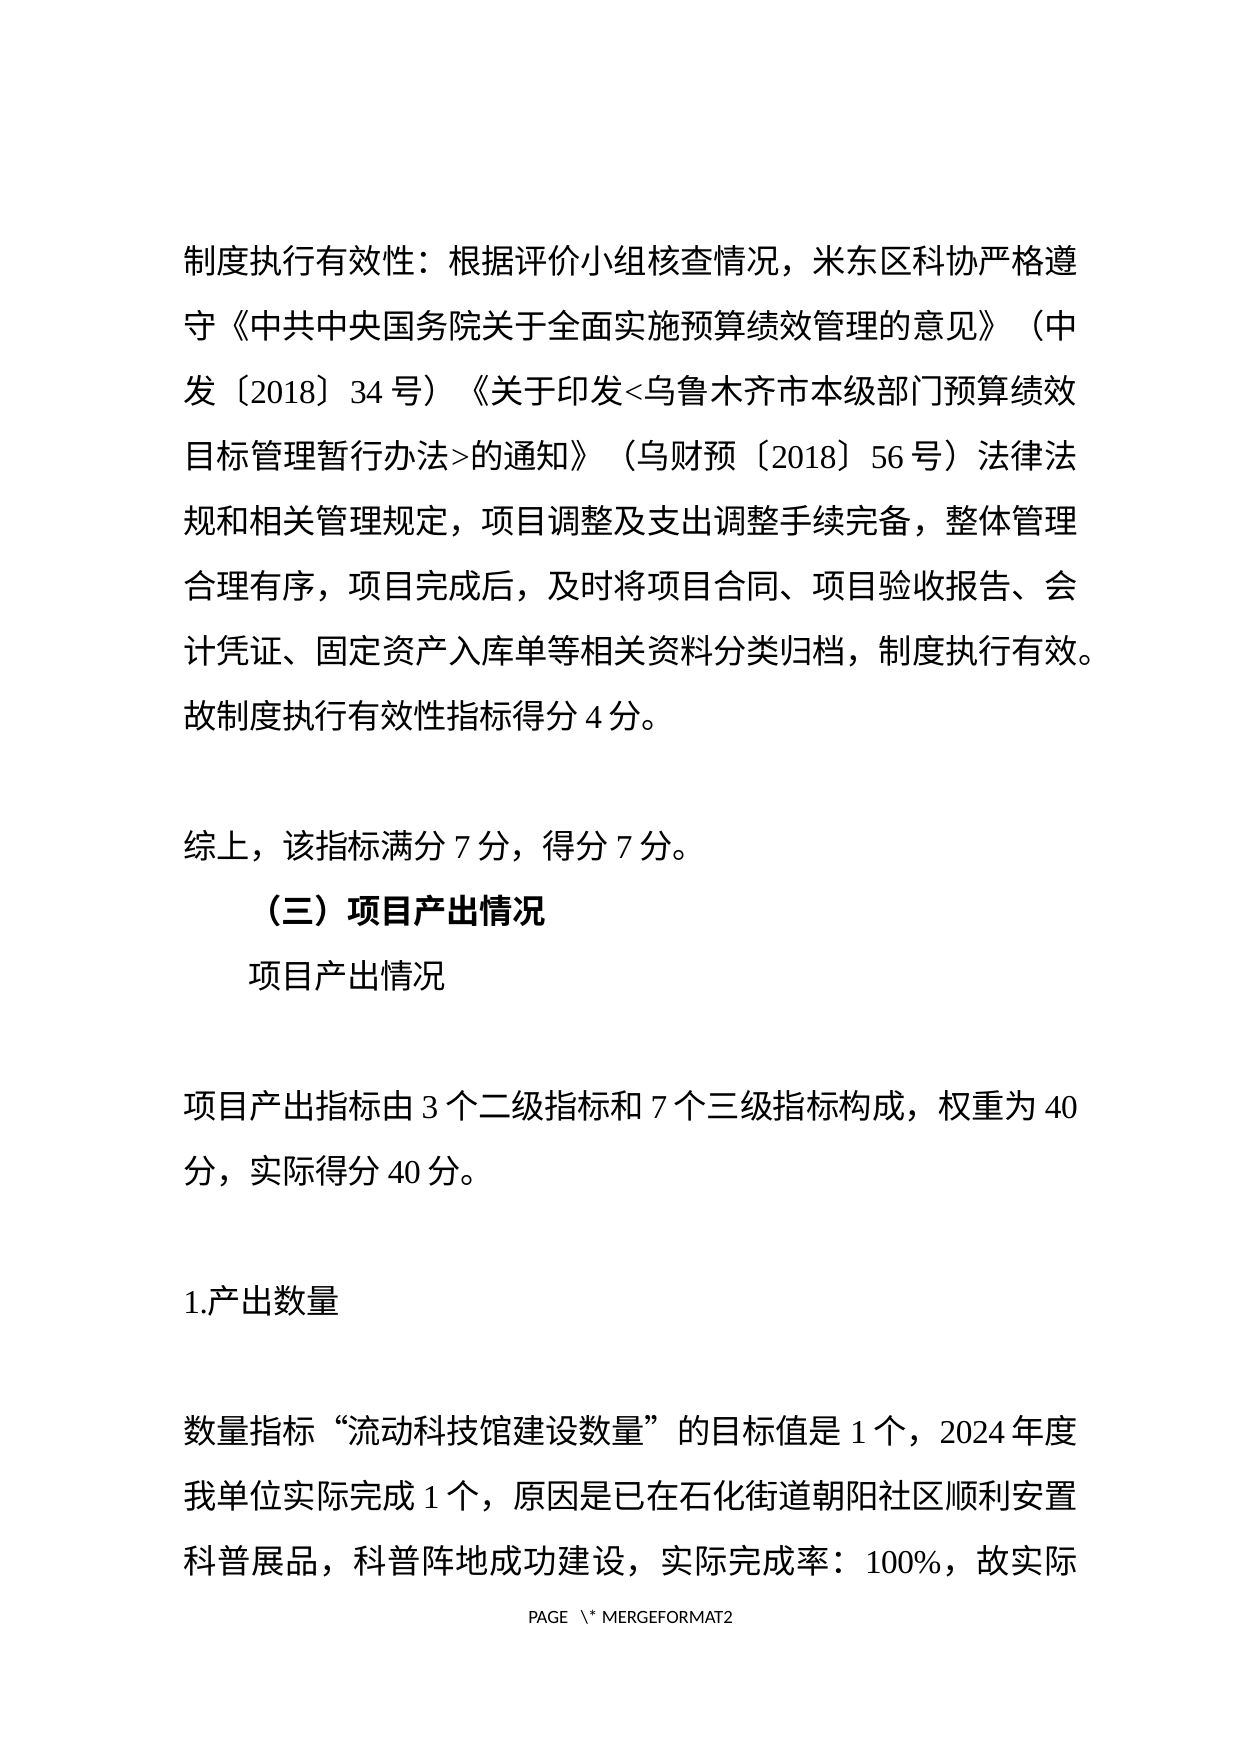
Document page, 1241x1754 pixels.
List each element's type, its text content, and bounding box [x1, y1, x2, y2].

text （三）项目产出情况 [183, 877, 1078, 942]
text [183, 162, 1078, 877]
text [183, 942, 1078, 1592]
